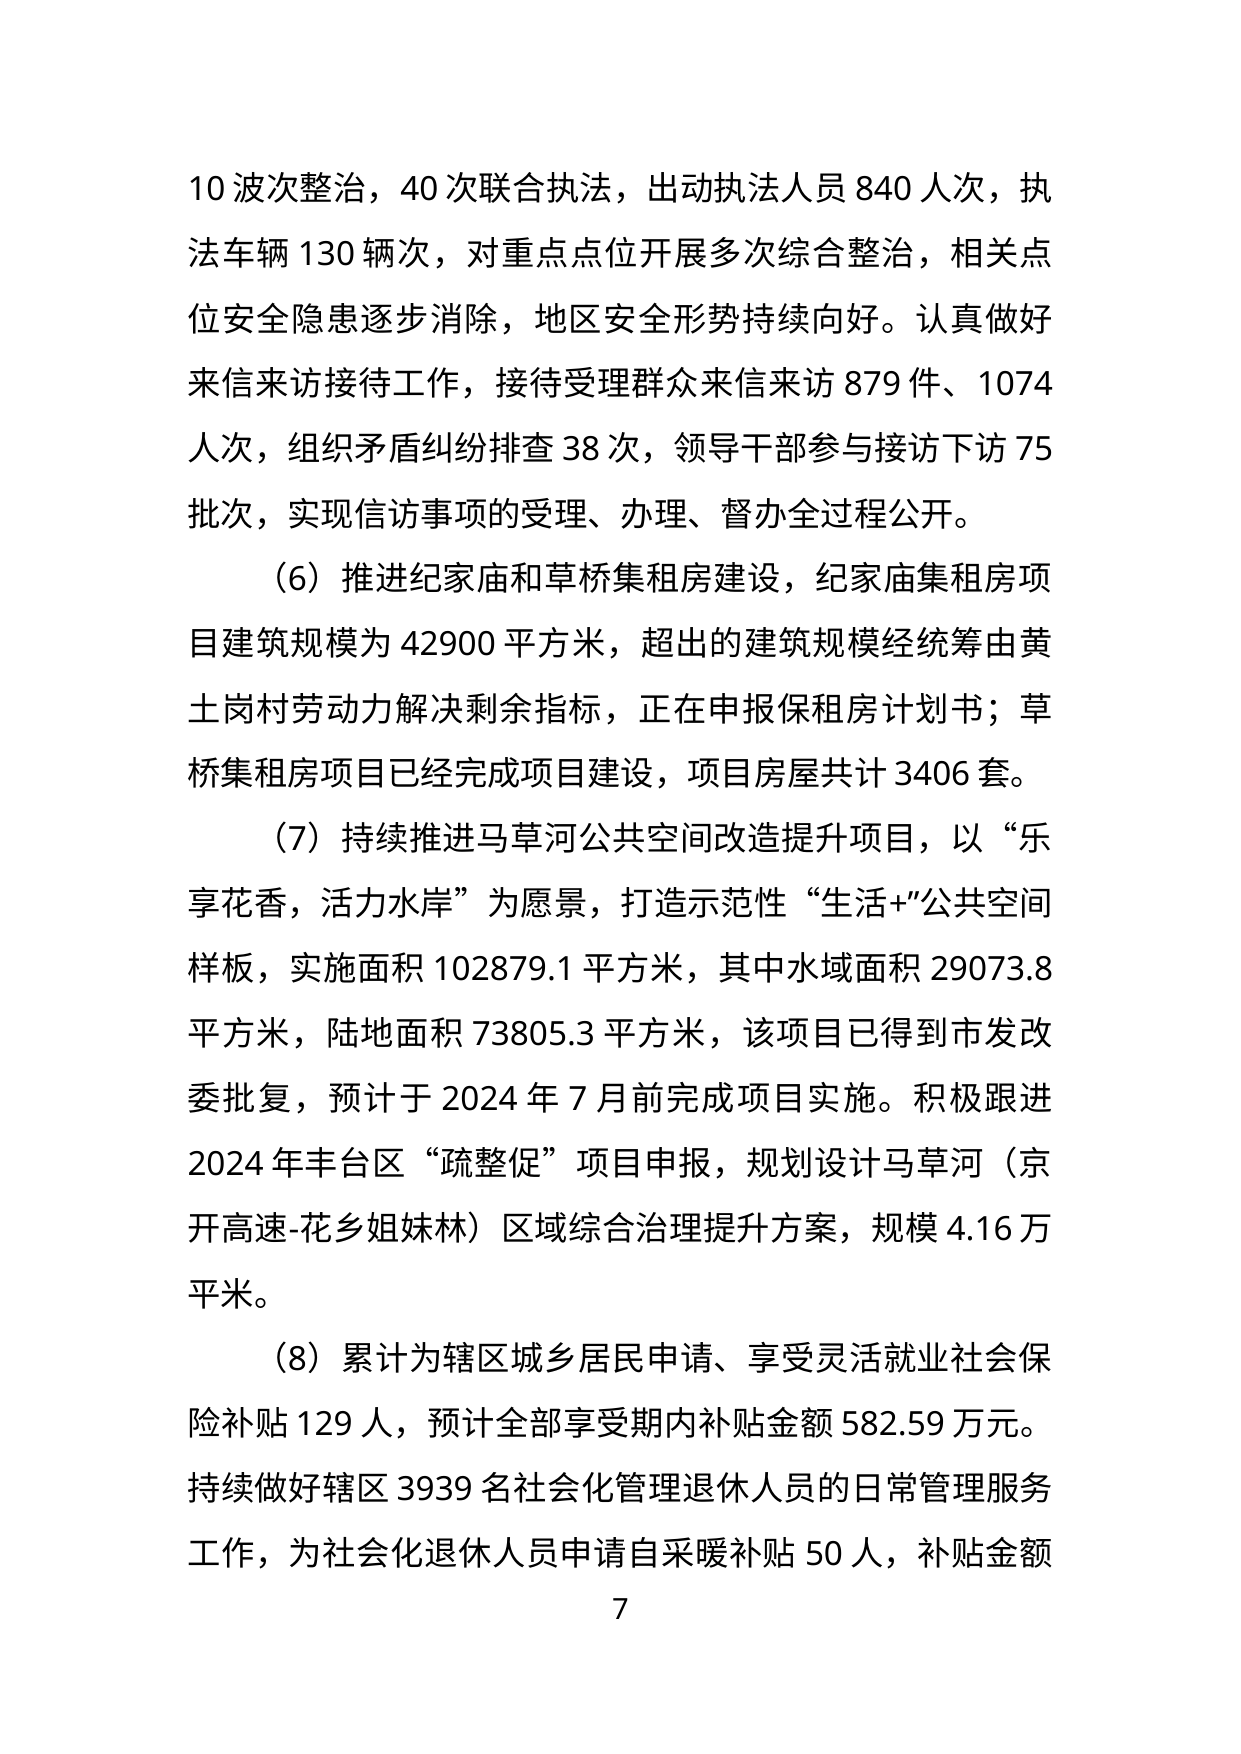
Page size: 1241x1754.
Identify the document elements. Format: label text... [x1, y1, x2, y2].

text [187, 1324, 1053, 1584]
text （7）持续推进马草河公共空间改造提升项目，以“乐享花香，活力水岸”为愿景，打造示范性“生活+”公共空间样板，实施面积102879.1平方米，其中水域面积29073.8平方米，陆地面积73805.3平方米，该项目已得到市发改委批复，预计于2024年7月前完成项目实施。积极跟进2024年丰台区“疏整促”项目申报，规划设计马草河（京开高速-花乡姐妹林）区域综合治理提升方案，规模4.16万平米。 [187, 804, 1053, 1324]
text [187, 154, 1053, 544]
text （6）推进纪家庙和草桥集租房建设，纪家庙集租房项目建筑规模为42900平方米，超出的建筑规模经统筹由黄土岗村劳动力解决剩余指标，正在申报保租房计划书；草桥集租房项目已经完成项目建设，项目房屋共计3406套。 [187, 544, 1053, 804]
